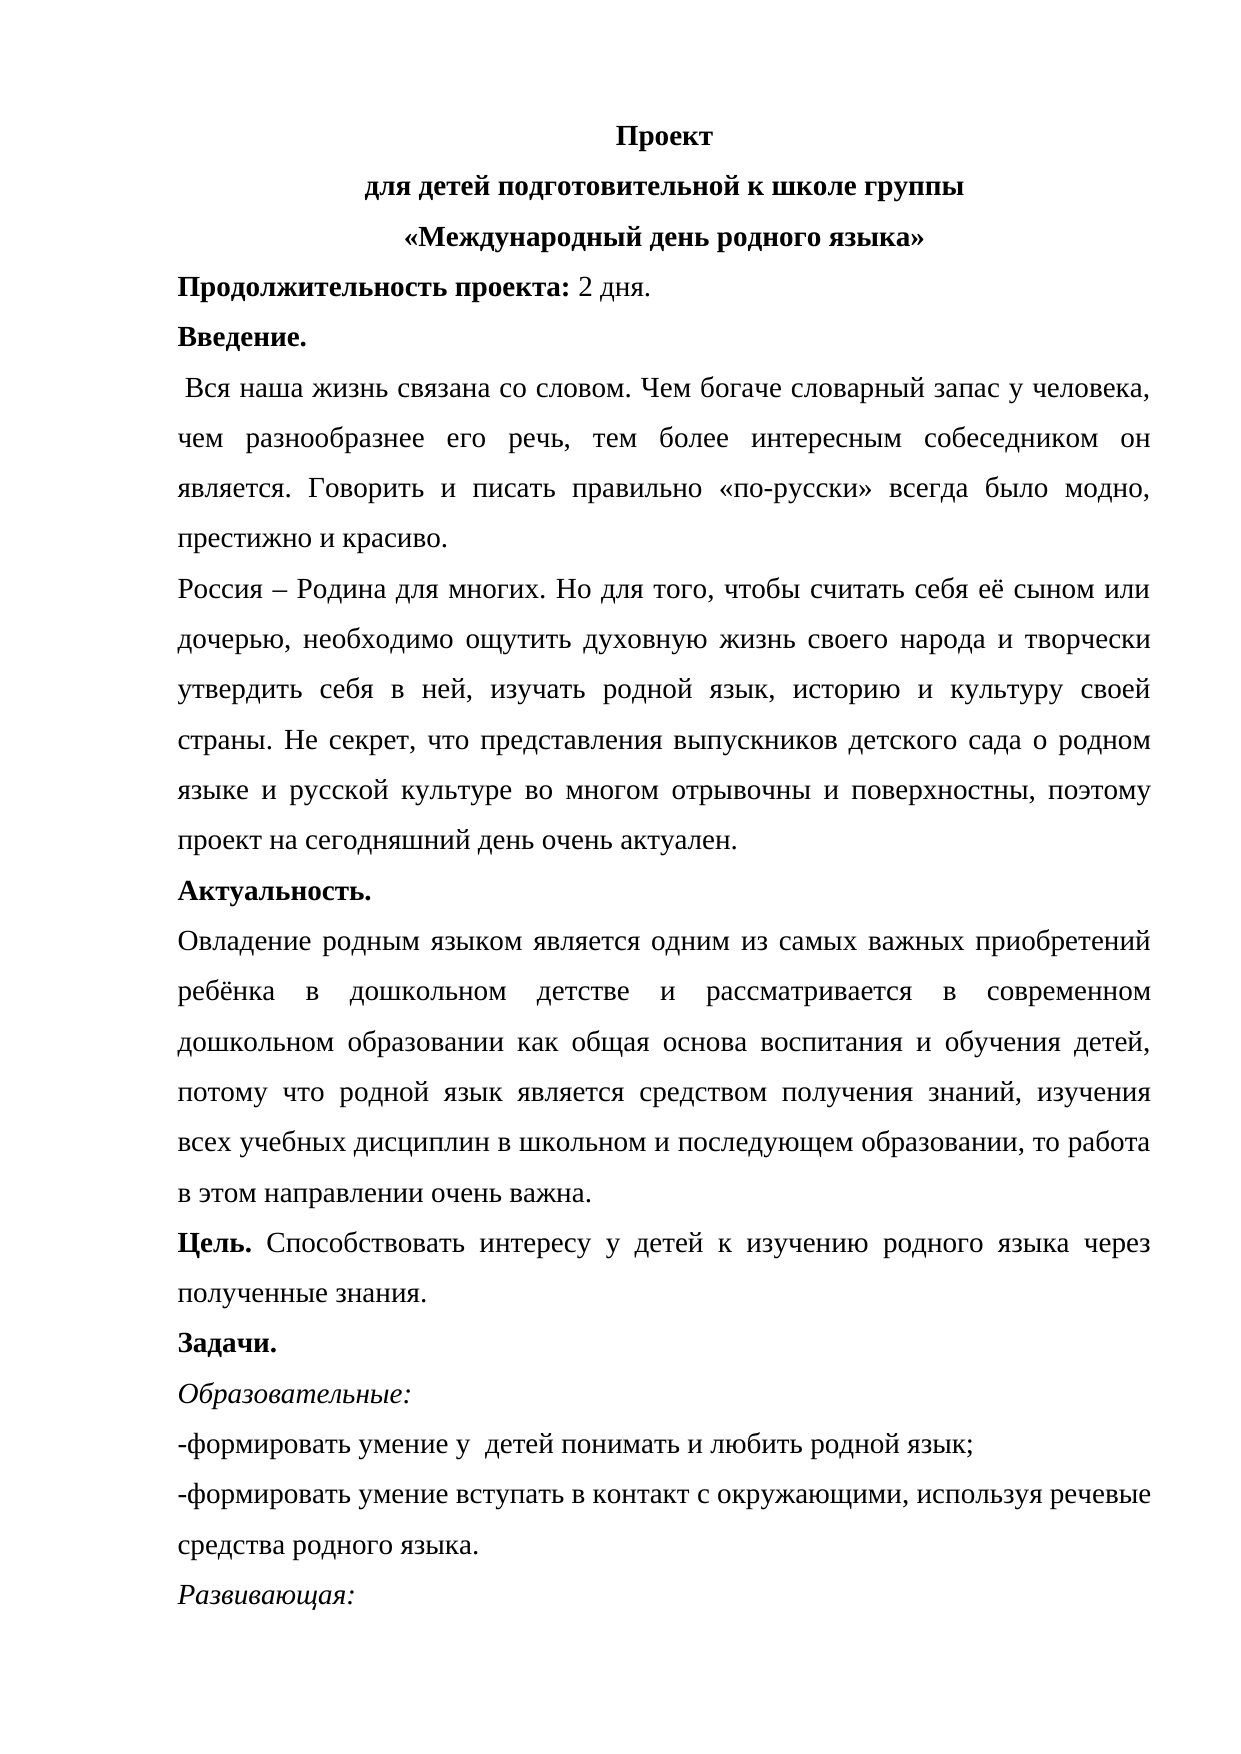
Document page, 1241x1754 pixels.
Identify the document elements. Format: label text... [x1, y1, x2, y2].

text Введение. [177, 319, 1152, 353]
text Развивающая: [177, 1577, 1152, 1611]
text Продолжительность проекта: 2 дня. [177, 269, 1152, 303]
text -формировать умение вступать в контакт с окружающими, используя речевые средства родного языка. [177, 1477, 1152, 1560]
text «Международный день родного языка» [177, 219, 1152, 252]
text Цель. Способствовать интересу у детей к изучению родного языка через полученные знания. [177, 1225, 1152, 1309]
text Образовательные: [177, 1376, 1152, 1409]
text Вся наша жизнь связана со словом. Чем богаче словарный запас у человека, чем разнообразнее его речь, тем более интересным собеседником он является. Говорить и писать правильно «по-русски» всегда было модно, престижно и красиво. [177, 370, 1152, 554]
text для детей подготовительной к школе группы [177, 168, 1152, 202]
text -формировать умение у детей понимать и любить родной язык; [177, 1426, 1152, 1460]
text Задачи. [177, 1326, 1152, 1359]
text Актуальность. [177, 873, 1152, 906]
text Проект [177, 118, 1152, 152]
text Овладение родным языком является одним из самых важных приобретений ребёнка в дошкольном детстве и рассматривается в современном дошкольном образовании как общая основа воспитания и обучения детей, потому что родной язык является средством получения знаний, изучения всех учебных дисциплин в школьном и последующем образовании, то работа в этом направлении очень важна. [177, 923, 1152, 1208]
text Россия – Родина для многих. Но для того, чтобы считать себя её сыном или дочерью, необходимо ощутить духовную жизнь своего народа и творчески утвердить себя в ней, изучать родной язык, историю и культуру своей страны. Не секрет, что представления выпускников детского сада о родном языке и русской культуре во многом отрывочны и поверхностны, поэтому проект на сегодняшний день очень актуален. [177, 571, 1152, 856]
